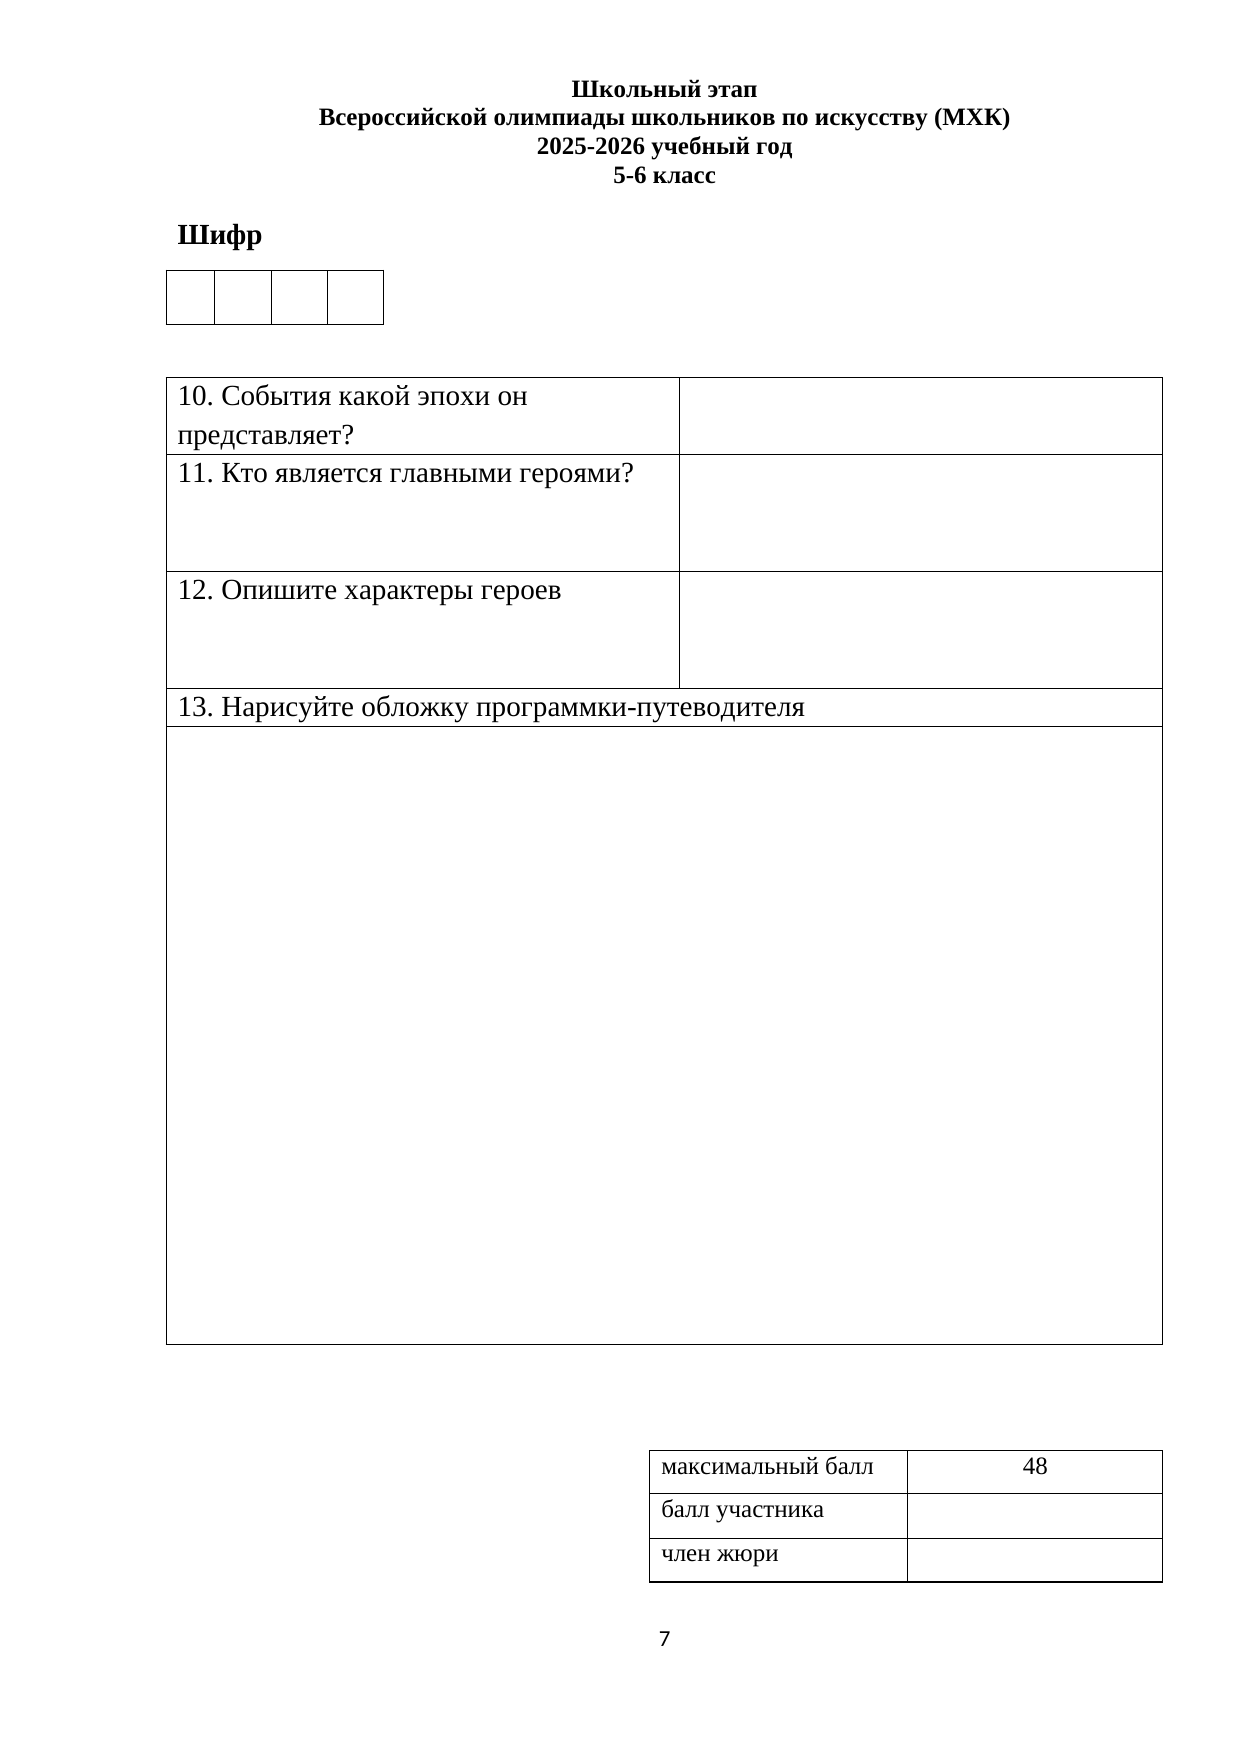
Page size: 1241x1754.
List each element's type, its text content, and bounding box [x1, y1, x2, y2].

table_cell член жюри [650, 1539, 907, 1581]
table_cell 12. Опишите характеры героев [167, 572, 679, 688]
table_header [215, 271, 271, 323]
table_cell 11. Кто является главными героями? [167, 455, 679, 571]
table_header [328, 271, 383, 323]
table_cell [680, 572, 1162, 688]
table_cell [680, 455, 1162, 571]
text Шифр [177, 217, 1152, 250]
table_header 48 [908, 1451, 1162, 1493]
table_cell [908, 1494, 1162, 1537]
table_cell 13. Нарисуйте обложку программки-путеводителя [167, 689, 1162, 726]
table_cell [908, 1539, 1162, 1581]
table_header [680, 378, 1162, 454]
table_header [272, 271, 327, 323]
table_cell [167, 727, 1162, 1344]
table_cell балл участника [650, 1494, 907, 1537]
table_header максимальный балл [650, 1451, 907, 1493]
table_header [167, 271, 214, 323]
table_header 10. События какой эпохи он представляет? [167, 378, 679, 454]
